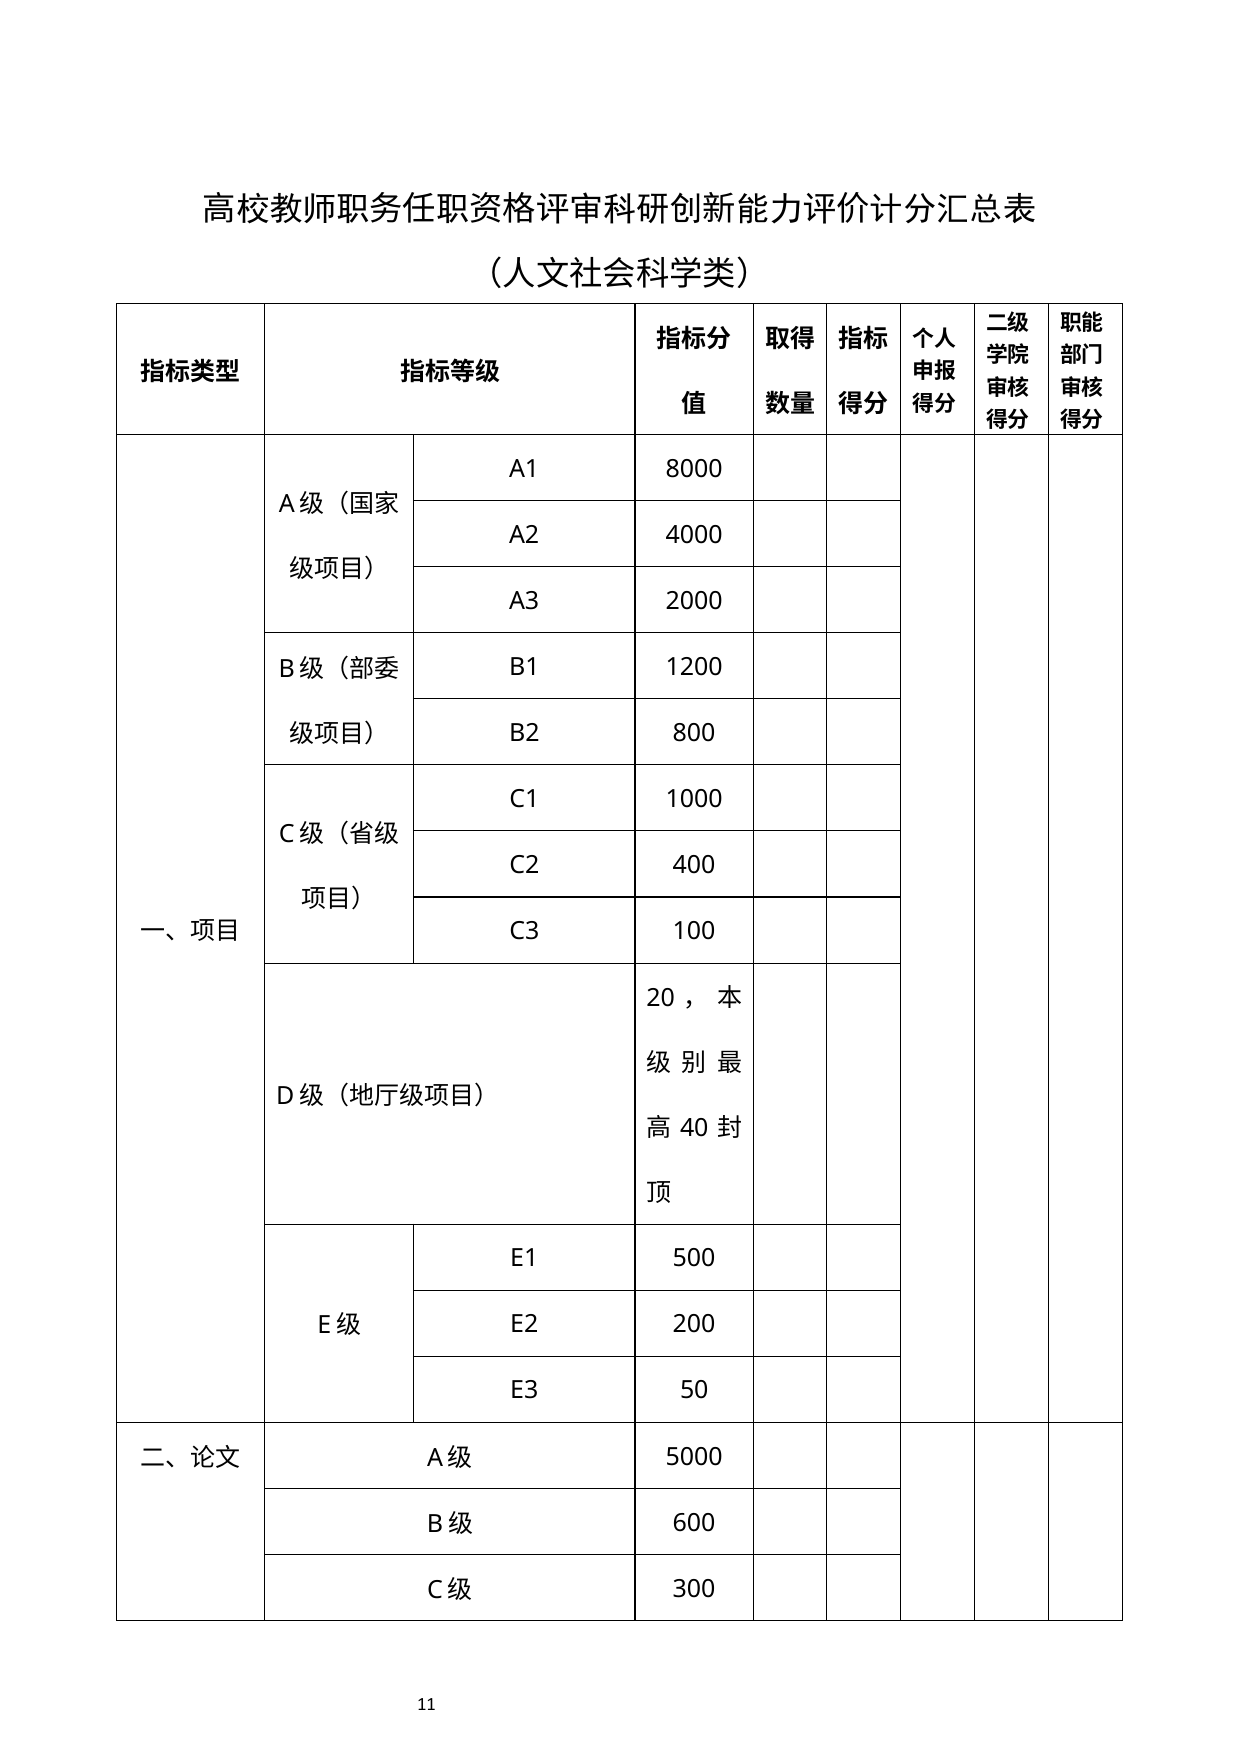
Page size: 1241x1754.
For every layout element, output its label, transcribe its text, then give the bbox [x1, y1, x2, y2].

table_cell [827, 765, 900, 830]
table_cell B2 [414, 699, 634, 764]
table_cell 5000 [636, 1423, 753, 1488]
table_cell 100 [636, 898, 753, 962]
table_cell C3 [414, 898, 634, 962]
table_cell 个人申报得分 [901, 304, 974, 434]
table_cell C1 [414, 765, 634, 830]
table_cell [1049, 435, 1122, 1422]
table_cell E3 [414, 1357, 634, 1422]
table_cell 50 [636, 1357, 753, 1422]
table_cell 二、论文 [117, 1423, 264, 1620]
table_cell 400 [636, 831, 753, 896]
table_cell A级（国家级项目） [265, 435, 413, 632]
table_cell [754, 898, 826, 962]
table_cell [827, 1225, 900, 1289]
table_cell [827, 831, 900, 896]
table_cell [827, 501, 900, 566]
table_cell A级 [265, 1423, 634, 1488]
table_cell 4000 [636, 501, 753, 566]
table_cell [754, 567, 826, 632]
table_cell [827, 699, 900, 764]
table_cell 职能部门审核得分 [1049, 304, 1122, 434]
table_cell [975, 435, 1048, 1422]
table_cell [754, 1555, 826, 1620]
table_cell [754, 633, 826, 698]
table_cell [901, 435, 974, 1422]
table_cell [754, 1489, 826, 1554]
table_cell [827, 898, 900, 962]
table_cell [754, 831, 826, 896]
table_cell E级 [265, 1225, 413, 1422]
table_cell 600 [636, 1489, 753, 1554]
table_cell [754, 1225, 826, 1289]
table_cell 二级学院审核得分 [975, 304, 1048, 434]
table_header 高校教师职务任职资格评审科研创新能力评价计分汇总表 （人文社会科学类） [117, 173, 1122, 303]
table_cell [754, 964, 826, 1223]
table_cell B级 [265, 1489, 634, 1554]
table_cell C级 [265, 1555, 634, 1620]
table_cell [827, 435, 900, 500]
table_cell 20，本级别最高40封顶 [636, 964, 753, 1223]
table_cell [827, 1555, 900, 1620]
table_cell 一、项目 [117, 435, 264, 1422]
table_cell 取得数量 [754, 304, 826, 434]
table_cell [827, 1423, 900, 1488]
table_cell [754, 1423, 826, 1488]
table_cell 500 [636, 1225, 753, 1289]
table_cell 1200 [636, 633, 753, 698]
table_cell [754, 435, 826, 500]
table_cell B级（部委级项目） [265, 633, 413, 764]
table_cell A3 [414, 567, 634, 632]
table_cell [827, 1489, 900, 1554]
table_cell 指标分值 [636, 304, 753, 434]
table_cell 指标类型 [117, 304, 264, 434]
table_cell [754, 501, 826, 566]
table_cell [754, 1291, 826, 1356]
table_cell [827, 567, 900, 632]
table_cell B1 [414, 633, 634, 698]
table_cell [827, 633, 900, 698]
table_cell [754, 765, 826, 830]
table_cell 1000 [636, 765, 753, 830]
table_cell E1 [414, 1225, 634, 1289]
table_cell [827, 1291, 900, 1356]
table_cell 指标得分 [827, 304, 900, 434]
table_cell [901, 1423, 974, 1620]
table_cell 200 [636, 1291, 753, 1356]
table_cell 2000 [636, 567, 753, 632]
table_cell A2 [414, 501, 634, 566]
table_cell 8000 [636, 435, 753, 500]
table_cell D级（地厅级项目） [265, 964, 634, 1223]
table_cell [754, 699, 826, 764]
table_cell 指标等级 [265, 304, 634, 434]
table_cell [754, 1357, 826, 1422]
table_cell A1 [414, 435, 634, 500]
table_cell E2 [414, 1291, 634, 1356]
table_cell [975, 1423, 1048, 1620]
table_cell 300 [636, 1555, 753, 1620]
table_cell [827, 964, 900, 1223]
table_cell 800 [636, 699, 753, 764]
table_cell [827, 1357, 900, 1422]
table_cell [1049, 1423, 1122, 1620]
table_cell C2 [414, 831, 634, 896]
table_cell C级（省级项目） [265, 765, 413, 962]
